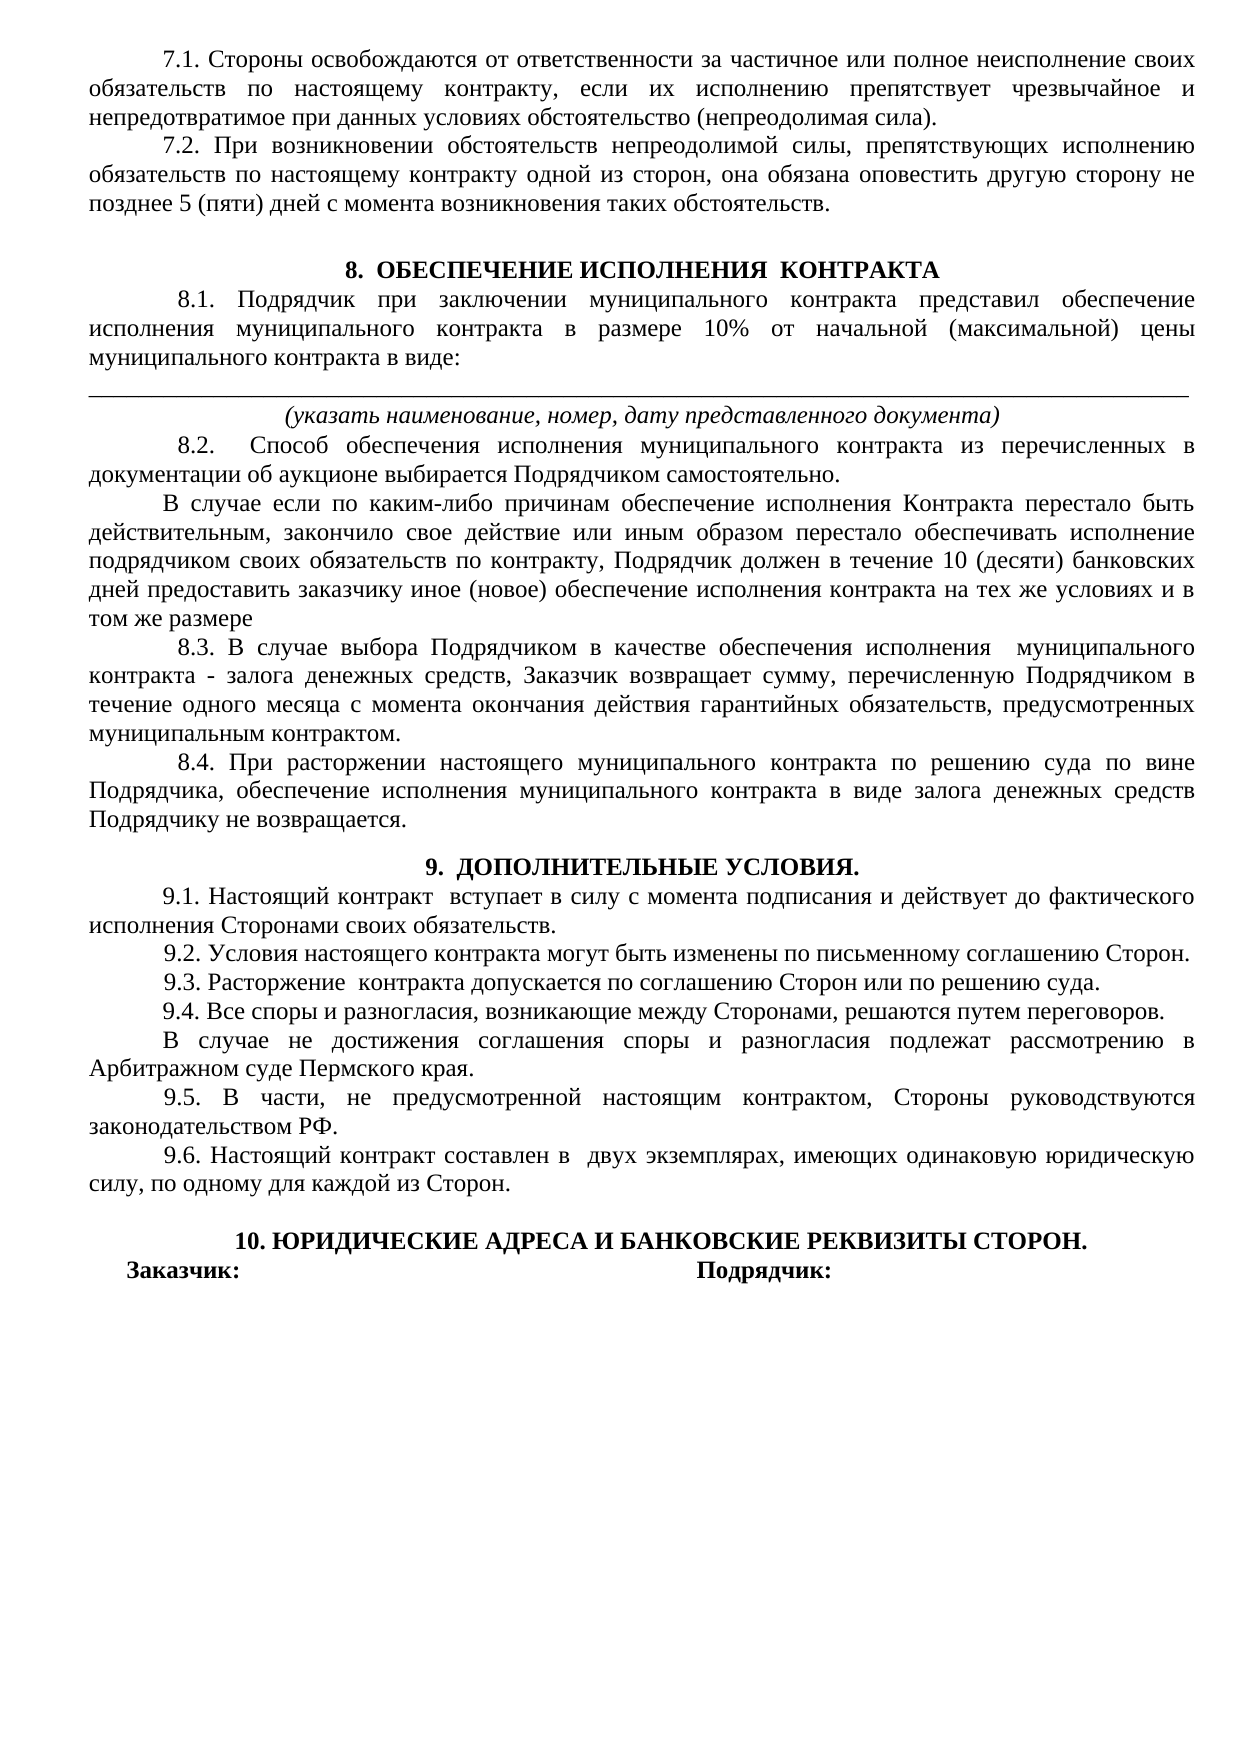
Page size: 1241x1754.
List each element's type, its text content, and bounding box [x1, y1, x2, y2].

text (указать наименование, номер, дату представленного документа) [89, 401, 1196, 430]
text Заказчик: Подрядчик: [89, 1255, 1196, 1283]
text 8.3. В случае выбора Подрядчиком в качестве обеспечения исполнения муниципального контракта - залога денежных средств, Заказчик возвращает сумму, перечисленную Подрядчиком в течение одного месяца с момента окончания действия гарантийных обязательств, предусмотренных муниципальным контрактом. [89, 632, 1196, 747]
text 8.1. Подрядчик при заключении муниципального контракта представил обеспечение исполнения муниципального контракта в размере 10% от начальной (максимальной) цены муниципального контракта в виде: [89, 284, 1196, 371]
text 9.4. Все споры и разногласия, возникающие между Сторонами, решаются путем переговоров. [89, 996, 1196, 1025]
text 9.6. Настоящий контракт составлен в двух экземплярах, имеющих одинаковую юридическую силу, по одному для каждой из Сторон. [89, 1140, 1196, 1197]
text 9.3. Расторжение контракта допускается по соглашению Сторон или по решению суда. [89, 967, 1196, 996]
text 8.4. При расторжении настоящего муниципального контракта по решению суда по вине Подрядчика, обеспечение исполнения муниципального контракта в виде залога денежных средств Подрядчику не возвращается. [89, 747, 1196, 833]
text 7.1. Стороны освобождаются от ответственности за частичное или полное неисполнение своих обязательств по настоящему контракту, если их исполнению препятствует чрезвычайное и непредотвратимое при данных условиях обстоятельство (непреодолимая сила). [89, 44, 1196, 131]
text 7.2. При возникновении обстоятельств непреодолимой силы, препятствующих исполнению обязательств по настоящему контракту одной из сторон, она обязана оповестить другую сторону не позднее 5 (пяти) дней с момента возникновения таких обстоятельств. [89, 131, 1196, 217]
text ________________________________________________________________________________________ [89, 371, 1196, 401]
text 8. Обеспечение исполнения контракта [89, 255, 1196, 284]
text В случае если по каким-либо причинам обеспечение исполнения Контракта перестало быть действительным, закончило свое действие или иным образом перестало обеспечивать исполнение подрядчиком своих обязательств по контракту, Подрядчик должен в течение 10 (десяти) банковских дней предоставить заказчику иное (новое) обеспечение исполнения контракта на тех же условиях и в том же размере [89, 488, 1196, 632]
text 8.2. Способ обеспечения исполнения муниципального контракта из перечисленных в документации об аукционе выбирается Подрядчиком самостоятельно. [89, 430, 1196, 488]
text В случае не достижения соглашения споры и разногласия подлежат рассмотрению в Арбитражном суде Пермского края. [89, 1025, 1196, 1082]
text 9.5. В части, не предусмотренной настоящим контрактом, Стороны руководствуются законодательством РФ. [89, 1082, 1196, 1140]
text 9.1. Настоящий контракт вступает в силу с момента подписания и действует до фактического исполнения Сторонами своих обязательств. [89, 881, 1196, 938]
text 9. ДОПОЛНИТЕЛЬНЫЕ УСЛОВИЯ. [89, 852, 1196, 881]
text 10. ЮРИДИЧЕСКИЕ АДРЕСА И БАНКОВСКИЕ РЕКВИЗИТЫ СТОРОН. [89, 1226, 1196, 1255]
text 9.2. Условия настоящего контракта могут быть изменены по письменному соглашению Сторон. [89, 938, 1196, 967]
